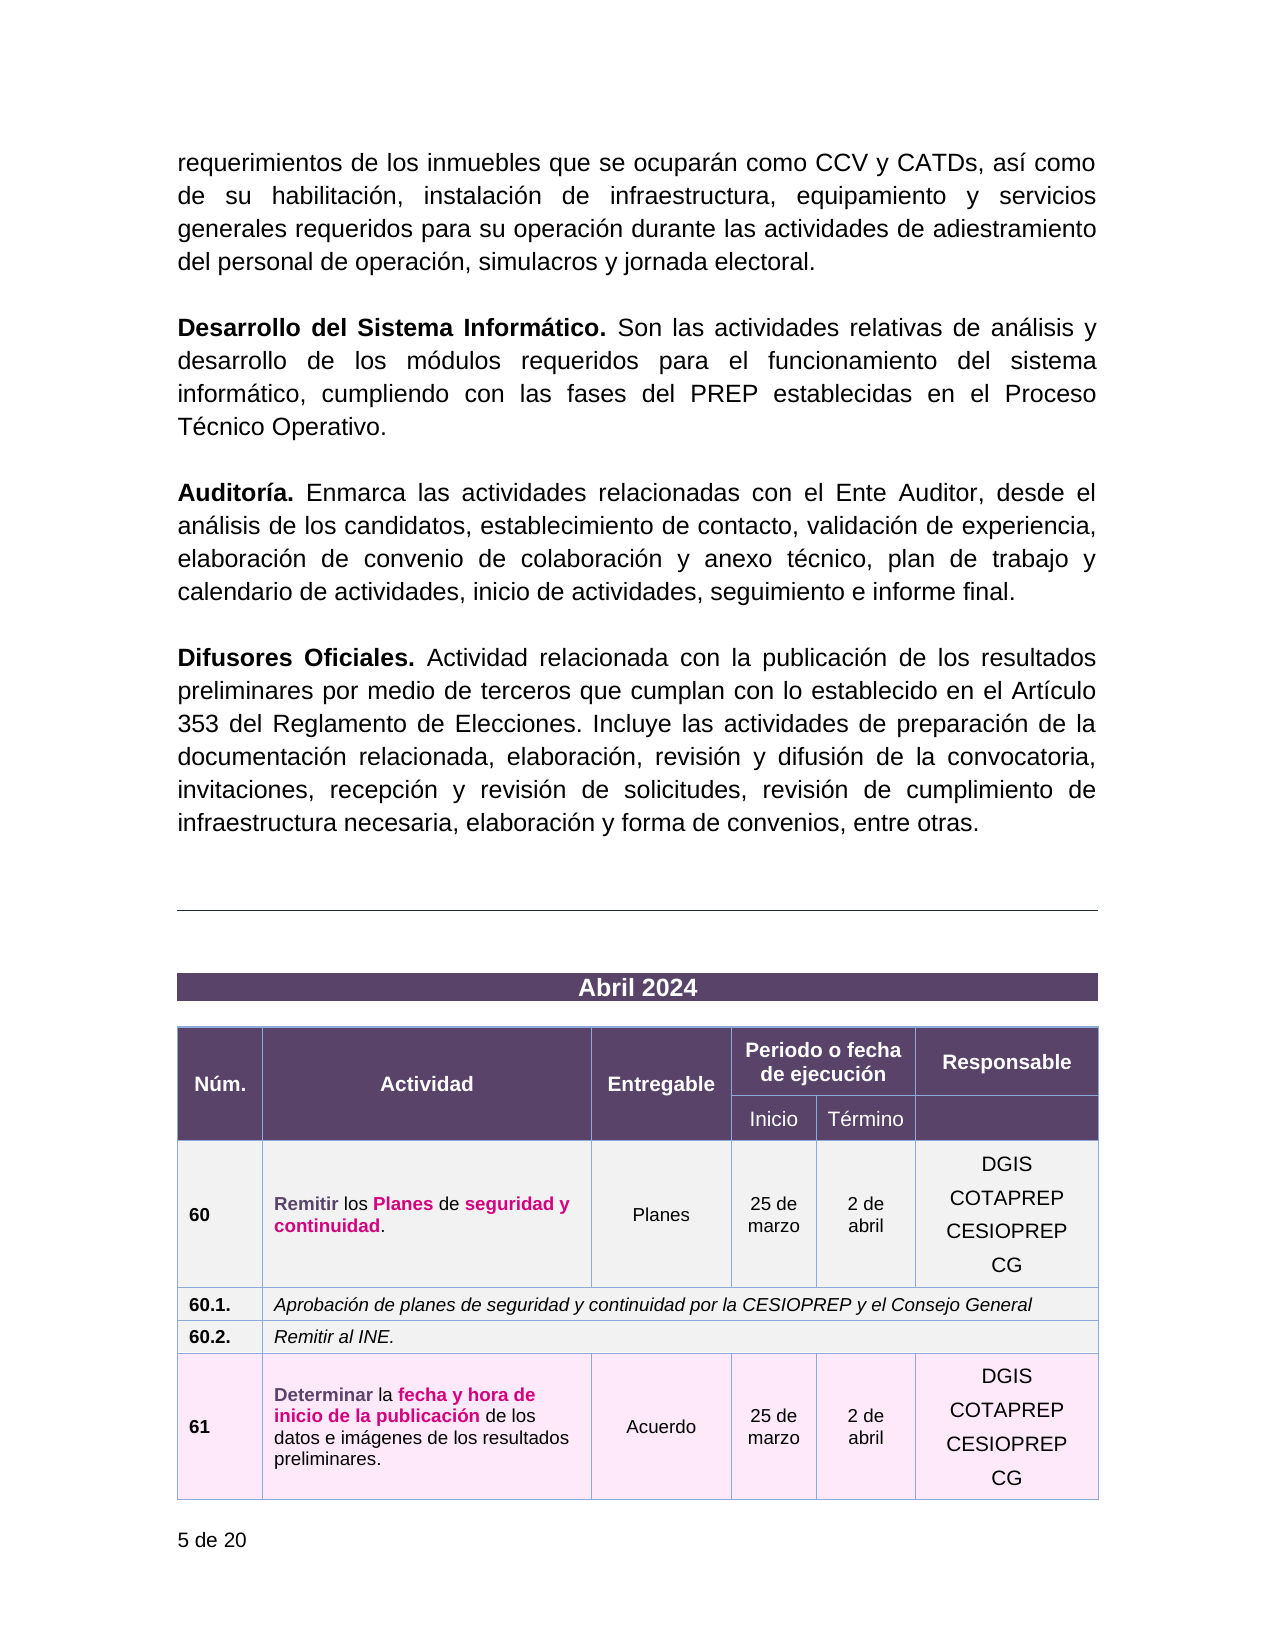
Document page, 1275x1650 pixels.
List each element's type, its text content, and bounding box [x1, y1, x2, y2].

table_cell Término [817, 1096, 915, 1140]
table_header Núm. [178, 1028, 262, 1140]
table_header Periodo o fecha de ejecución [732, 1028, 915, 1095]
table_header Entregable [592, 1028, 731, 1140]
table_cell Inicio [732, 1096, 816, 1140]
table_cell 2 de abril [817, 1141, 915, 1287]
table_header Responsable [916, 1028, 1098, 1095]
table_cell DGIS COTAPREP CESIOPREP CG [916, 1354, 1098, 1499]
text Difusores Oficiales. Actividad relacionada con la publicación de los resultados preliminares por medio de terceros que cumplan con lo establecido en el Artículo 353 del Reglamento de Elecciones. Incluye las actividades de preparación de la documentación relacionada, elaboración, revisión y difusión de la convocatoria, invitaciones, recepción y revisión de solicitudes, revisión de cumplimiento de infraestructura necesaria, elaboración y forma de convenios, entre otras. [177, 643, 1098, 837]
text Abril 2024 [177, 973, 1098, 1001]
table_cell [916, 1096, 1098, 1140]
text Auditoría. Enmarca las actividades relacionadas con el Ente Auditor, desde el análisis de los candidatos, establecimiento de contacto, validación de experiencia, elaboración de convenio de colaboración y anexo técnico, plan de trabajo y calendario de actividades, inicio de actividades, seguimiento e informe final. [177, 478, 1098, 606]
table_header Actividad [263, 1028, 591, 1140]
table_cell Remitir al INE. [263, 1321, 1098, 1352]
table_cell DGIS COTAPREP CESIOPREP CG [916, 1141, 1098, 1287]
table_cell 25 de marzo [732, 1354, 816, 1499]
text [177, 148, 1098, 275]
text Desarrollo del Sistema Informático. Son las actividades relativas de análisis y desarrollo de los módulos requeridos para el funcionamiento del sistema informático, cumpliendo con las fases del PREP establecidas en el Proceso Técnico Operativo. [177, 313, 1098, 441]
table_cell 2 de abril [817, 1354, 915, 1499]
table_cell Determinar la fecha y hora de inicio de la publicación de los datos e imágenes de los resultados preliminares. [263, 1354, 591, 1499]
table_cell 25 de marzo [732, 1141, 816, 1287]
table_cell 60.2. [178, 1321, 262, 1352]
table_cell Remitir los Planes de seguridad y continuidad. [263, 1141, 591, 1287]
table_cell 60 [178, 1141, 262, 1287]
table_cell 60.1. [178, 1288, 262, 1320]
table_cell Acuerdo [592, 1354, 731, 1499]
table_cell Planes [592, 1141, 731, 1287]
table_cell Aprobación de planes de seguridad y continuidad por la CESIOPREP y el Consejo General [263, 1288, 1098, 1320]
table_cell 61 [178, 1354, 262, 1499]
